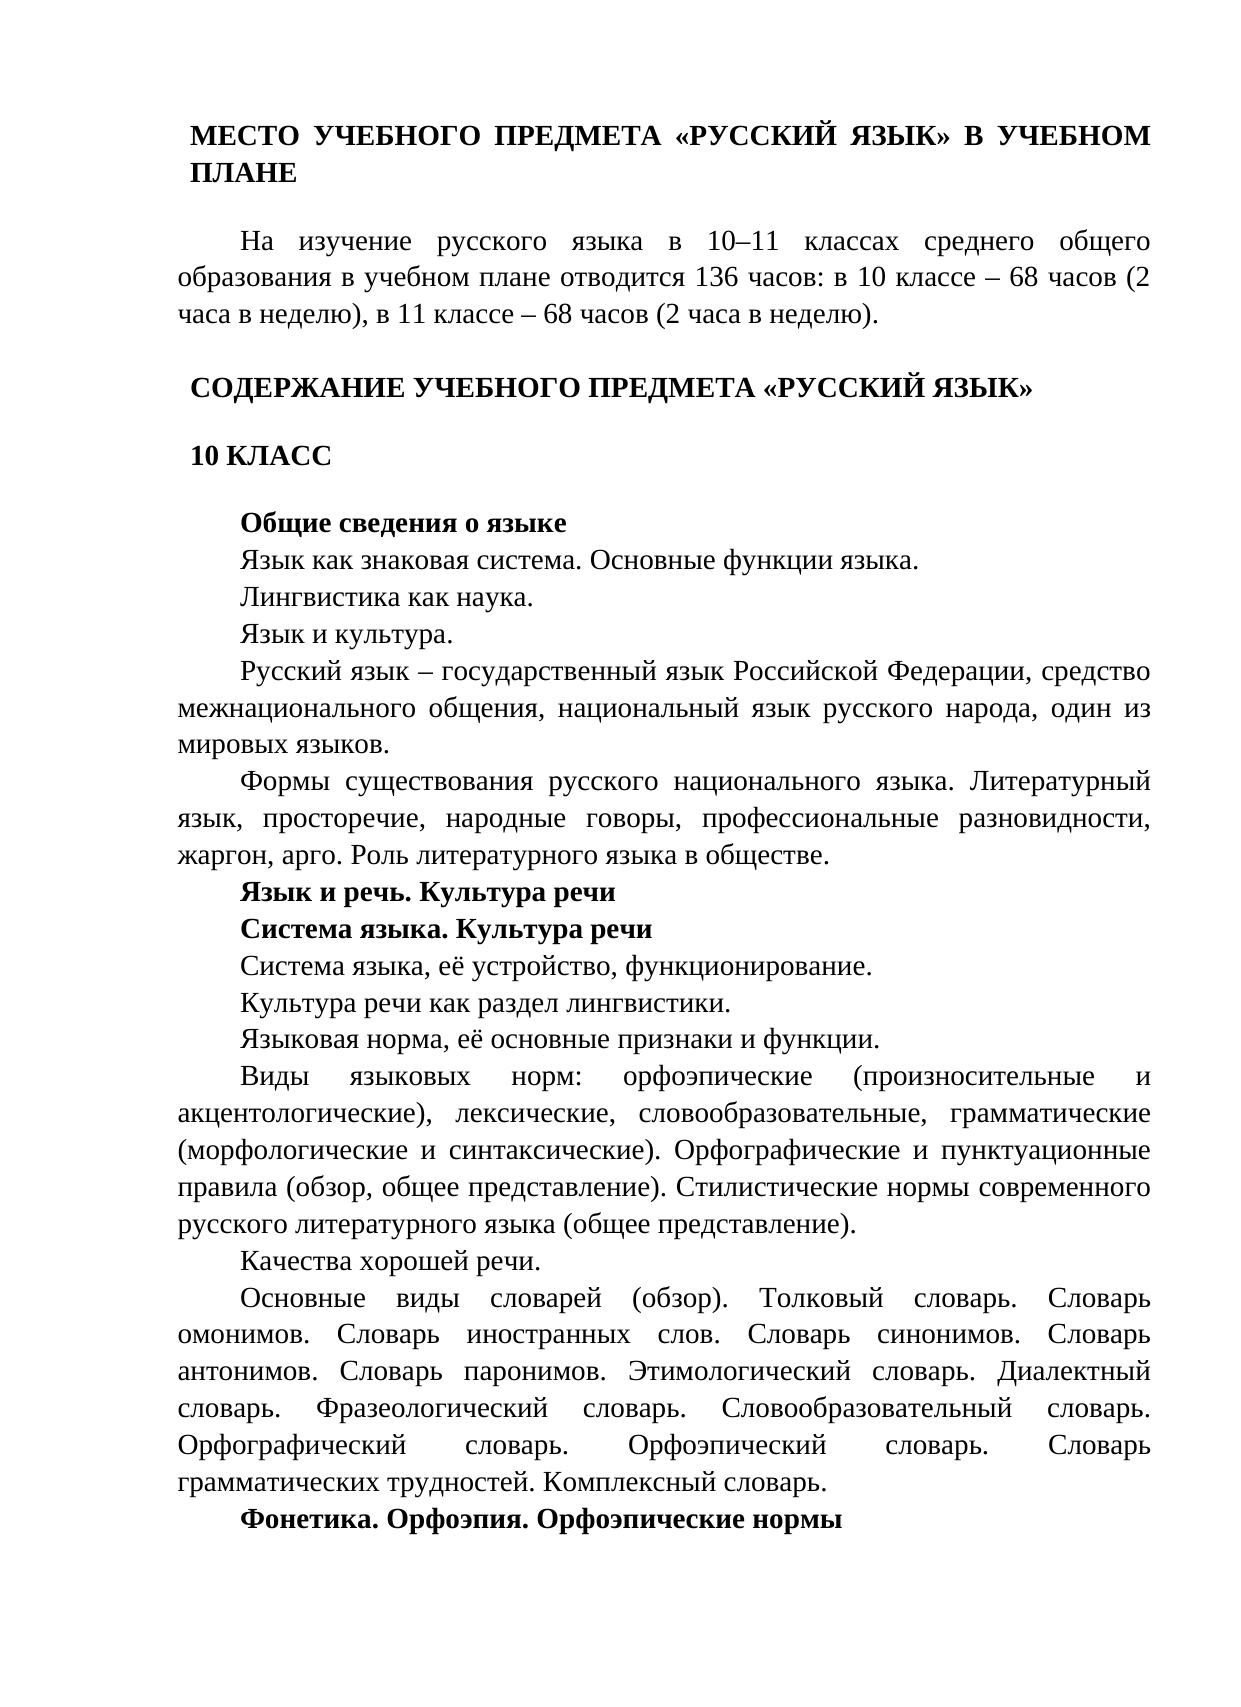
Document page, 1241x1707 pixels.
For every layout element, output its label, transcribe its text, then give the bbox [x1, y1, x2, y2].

text Основные виды словарей (обзор). Толковый словарь. Словарь омонимов. Словарь иностранных слов. Словарь синонимов. Словарь антонимов. Словарь паронимов. Этимологический словарь. Диалектный словарь. Фразеологический словарь. Словообразовательный словарь. Орфографический словарь. Орфоэпический словарь. Словарь грамматических трудностей. Комплексный словарь. [177, 1280, 1152, 1498]
text Лингвистика как наука. [177, 579, 1152, 613]
text 10 КЛАСС [190, 438, 1152, 471]
text Язык и культура. [177, 616, 1152, 649]
text Язык как знаковая система. Основные функции языка. [177, 542, 1152, 576]
text Языковая норма, её основные признаки и функции. [177, 1022, 1152, 1055]
text СОДЕРЖАНИЕ УЧЕБНОГО ПРЕДМЕТА «РУССКИЙ ЯЗЫК» [190, 370, 1152, 404]
text Язык и речь. Культура речи [177, 874, 1152, 908]
text Виды языковых норм: орфоэпические (произносительные и акцентологические), лексические, словообразовательные, грамматические (морфологические и синтаксические). Орфографические и пунктуационные правила (обзор, общее представление). Стилистические нормы современного русского литературного языка (общее представление). [177, 1058, 1152, 1239]
text Формы существования русского национального языка. Литературный язык, просторечие, народные говоры, профессиональные разновидности, жаргон, арго. Роль литературного языка в обществе. [177, 763, 1152, 871]
text Система языка, её устройство, функционирование. [177, 948, 1152, 981]
text МЕСТО УЧЕБНОГО ПРЕДМЕТА «РУССКИЙ ЯЗЫК» В УЧЕБНОМ ПЛАНЕ [190, 118, 1152, 188]
text Качества хорошей речи. [177, 1243, 1152, 1276]
text На изучение русского языка в 10–11 классах среднего общего образования в учебном плане отводится 136 часов: в 10 классе – 68 часов (2 часа в неделю), в 11 классе – 68 часов (2 часа в неделю). [177, 223, 1152, 330]
text Общие сведения о языке [177, 505, 1152, 539]
text Культура речи как раздел лингвистики. [177, 985, 1152, 1018]
text Фонетика. Орфоэпия. Орфоэпические нормы [177, 1501, 1152, 1534]
text Система языка. Культура речи [177, 911, 1152, 944]
text Русский язык – государственный язык Российской Федерации, средство межнационального общения, национальный язык русского народа, один из мировых языков. [177, 653, 1152, 760]
